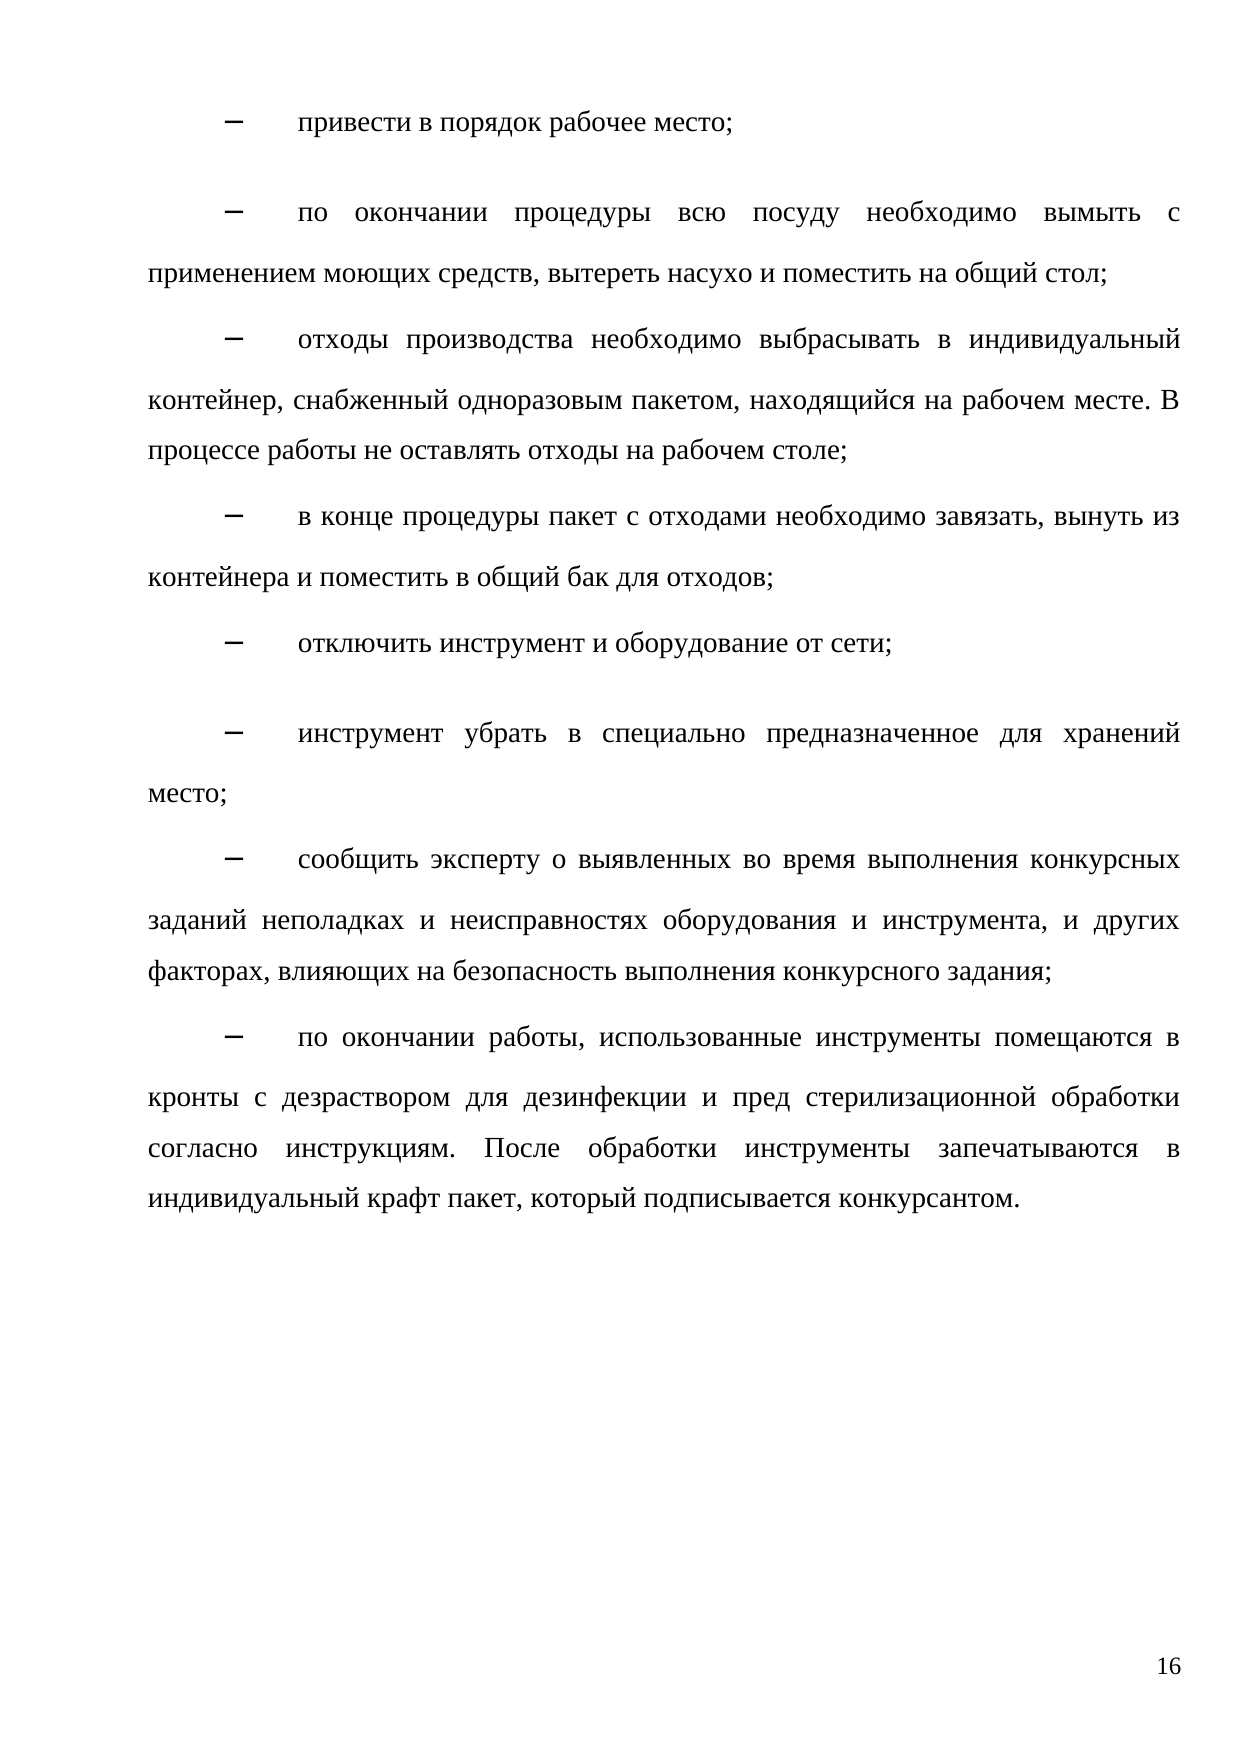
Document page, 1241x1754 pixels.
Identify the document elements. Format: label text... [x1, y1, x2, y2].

list инструмент убрать в специально предназначенное для хранений место; [148, 699, 1181, 809]
list по окончании работы, использованные инструменты помещаются в кронты с дезраствором для дезинфекции и пред стерилизационной обработки согласно инструкциям. После обработки инструменты запечатываются в индивидуальный крафт пакет, который подписывается конкурсантом. [148, 1003, 1181, 1214]
list по окончании процедуры всю посуду необходимо вымыть с применением моющих средств, вытереть насухо и поместить на общий стол; [148, 178, 1181, 288]
list отключить инструмент и оборудование от сети; [148, 609, 1181, 669]
list в конце процедуры пакет с отходами необходимо завязать, вынуть из контейнера и поместить в общий бак для отходов; [148, 482, 1181, 592]
list сообщить эксперту о выявленных во время выполнения конкурсных заданий неполадках и неисправностях оборудования и инструмента, и других факторах, влияющих на безопасность выполнения конкурсного задания; [148, 826, 1181, 986]
list привести в порядок рабочее место; [148, 89, 1181, 148]
list отходы производства необходимо выбрасывать в индивидуальный контейнер, снабженный одноразовым пакетом, находящийся на рабочем месте. В процессе работы не оставлять отходы на рабочем столе; [148, 305, 1181, 466]
